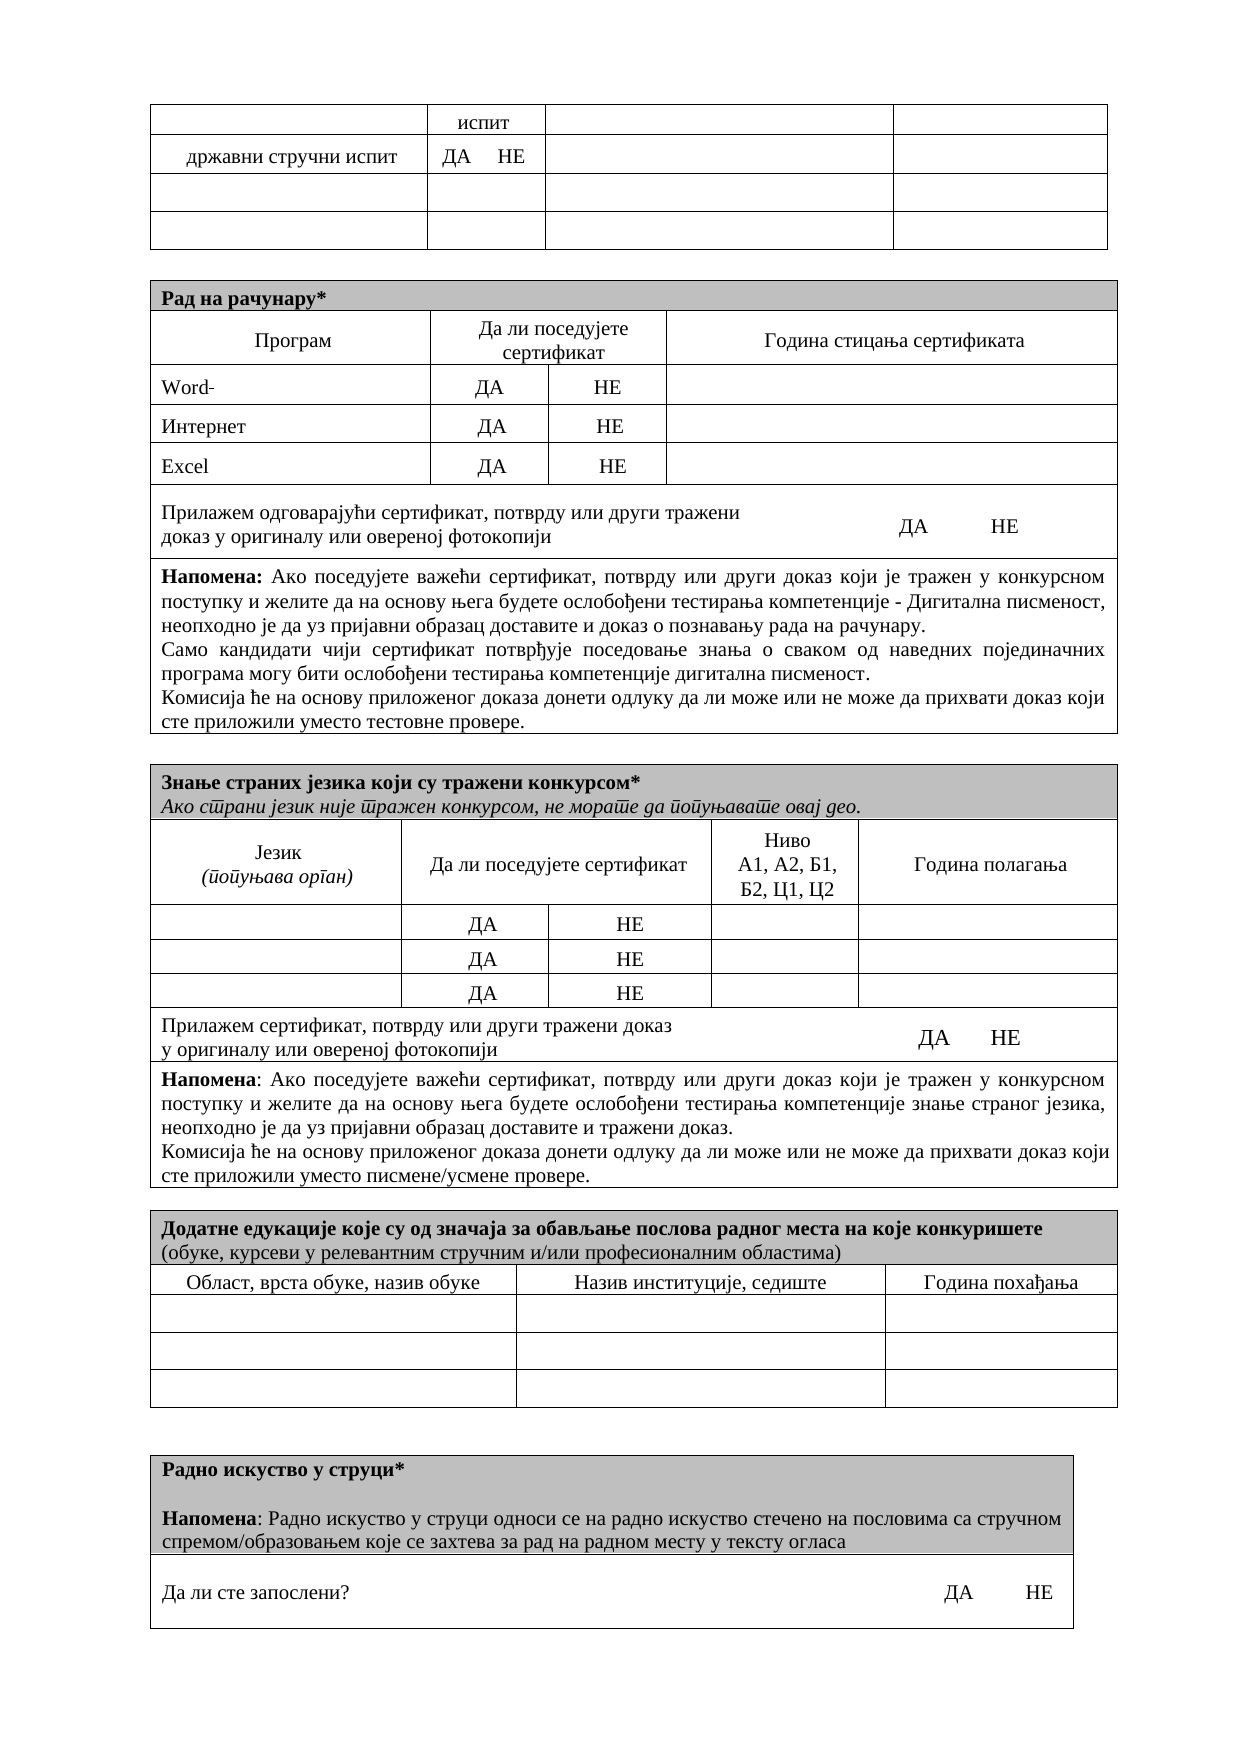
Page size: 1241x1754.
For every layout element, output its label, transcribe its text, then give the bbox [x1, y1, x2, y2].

table_cell [428, 212, 545, 248]
table_cell Да ли поседујете сертификат [431, 311, 666, 364]
table_header [915, 765, 1117, 818]
table_cell ДА [402, 974, 548, 1007]
table_cell [151, 174, 427, 211]
table_cell [151, 905, 401, 938]
table_cell [151, 212, 427, 248]
table_cell [667, 405, 1117, 442]
table_cell НЕ [549, 974, 711, 1007]
table_cell [712, 974, 858, 1007]
table_cell Прилажем сертификат, потврду или други тражени доказ у оригиналу или овереној фотокопији [151, 1008, 817, 1061]
table_cell [151, 1370, 516, 1407]
table_cell [428, 174, 545, 211]
table_cell [667, 443, 1117, 483]
table_cell [151, 1333, 516, 1369]
table_cell Да ли поседујете сертификат [402, 820, 711, 904]
table_cell [886, 1370, 1117, 1407]
table_cell [546, 212, 893, 248]
table_cell ДА НЕ [428, 135, 545, 173]
table_cell државни стручни испит [151, 135, 427, 173]
table_cell Језик (попуњава орган) [151, 820, 401, 904]
table_cell [859, 905, 1117, 938]
table_cell Година похађања [886, 1265, 1117, 1294]
table_cell Програм [151, 311, 430, 364]
table_cell НЕ [549, 443, 666, 483]
table_cell Назив институције, седиште [517, 1265, 885, 1294]
table_cell [859, 940, 1117, 973]
table_cell [667, 365, 1117, 404]
table_cell Напомена: Ако поседујете важећи сертификат, потврду или други доказ који је тражен у конкурсном поступку и желите да на основу њега будете ослобођени тестирања компетенције - Дигитална писменост, неопходно је да уз пријавни образац доставите и доказ о познавању рада на рачунару. Само кандидати чији сертификат потврђује поседовање знања о сваком од наведних појединачних програма могу бити ослобођени тестирања компетенције дигитална писменост. Комисија ће на основу приложеног доказа донети одлуку да ли може или не може да прихвати доказ који сте приложили уместо тестовне провере. [151, 559, 1117, 733]
table_cell Ниво А1, А2, Б1, Б2, Ц1, Ц2 [712, 820, 858, 904]
table_header Додатне едукације које су од значаја за обављање послова радног места на које конкуришете (обуке, курсеви у релевантним стручним и/или професионалним областима) [151, 1211, 1117, 1264]
table_cell Област, врста обуке, назив обуке [151, 1265, 516, 1294]
table_header Рад на рачунару* [151, 281, 1117, 310]
table_cell [546, 174, 893, 211]
table_header Радно искуство у струци* Напомена: Радно искуство у струци односи се на радно искуство стечено на пословима са стручном спремом/образовањем које се захтева за рад на радном месту у тексту огласа [151, 1456, 1073, 1553]
table_cell НЕ [549, 405, 666, 442]
table_cell ДА [402, 940, 548, 973]
table_cell [859, 974, 1117, 1007]
table_cell Година полагања [859, 820, 1117, 904]
table_cell НЕ [549, 365, 666, 404]
table_cell Word [151, 365, 430, 404]
table_cell ДА [431, 443, 548, 483]
table_cell ДА [402, 905, 548, 938]
table_cell Excel [151, 443, 430, 483]
table_cell ДА НЕ [817, 1008, 1117, 1061]
table_cell [886, 1295, 1117, 1332]
table_cell Напомена: Ако поседујете важећи сертификат, потврду или други доказ који је тражен у конкурсном поступку и желите да на основу њега будете ослобођени тестирања компетенције знање страног језика, неопходно је да уз пријавни образац доставите и тражени доказ. Комисија ће на основу приложеног доказа донети одлуку да ли може или не може да прихвати доказ који сте приложили уместо писмене/усмене провере. [151, 1062, 1117, 1187]
table_cell [151, 1295, 516, 1332]
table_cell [151, 105, 427, 134]
table_cell [712, 905, 858, 938]
table_cell Прилажем одговарајући сертификат, потврду или други тражени доказ у оригиналу или овереној фотокопији [151, 485, 888, 558]
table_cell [428, 105, 545, 134]
table_cell ДА [431, 365, 548, 404]
table_cell [517, 1295, 885, 1332]
table_cell [712, 940, 858, 973]
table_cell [894, 105, 1107, 134]
table_cell [886, 1333, 1117, 1369]
table_cell НЕ [549, 940, 711, 973]
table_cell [546, 105, 893, 134]
table_cell [517, 1370, 885, 1407]
table_cell [517, 1333, 885, 1369]
table_cell [894, 174, 1107, 211]
table_cell Година стицања сертификата [667, 311, 1117, 364]
table_cell ДА НЕ [888, 485, 1117, 558]
table_cell [894, 135, 1107, 173]
table_cell ДА [431, 405, 548, 442]
table_cell Интернет [151, 405, 430, 442]
table_cell [151, 940, 401, 973]
table_cell [151, 974, 401, 1007]
table_cell [894, 212, 1107, 248]
table_header Знање страних језика који су тражени конкурсом* Ако страни језик није тражен конкурсом, не морате да попуњавате овај део. [151, 765, 915, 818]
table_cell [546, 135, 893, 173]
table_cell Да ли сте запослени? ДА НЕ [151, 1555, 1073, 1628]
table_cell НЕ [549, 905, 711, 938]
